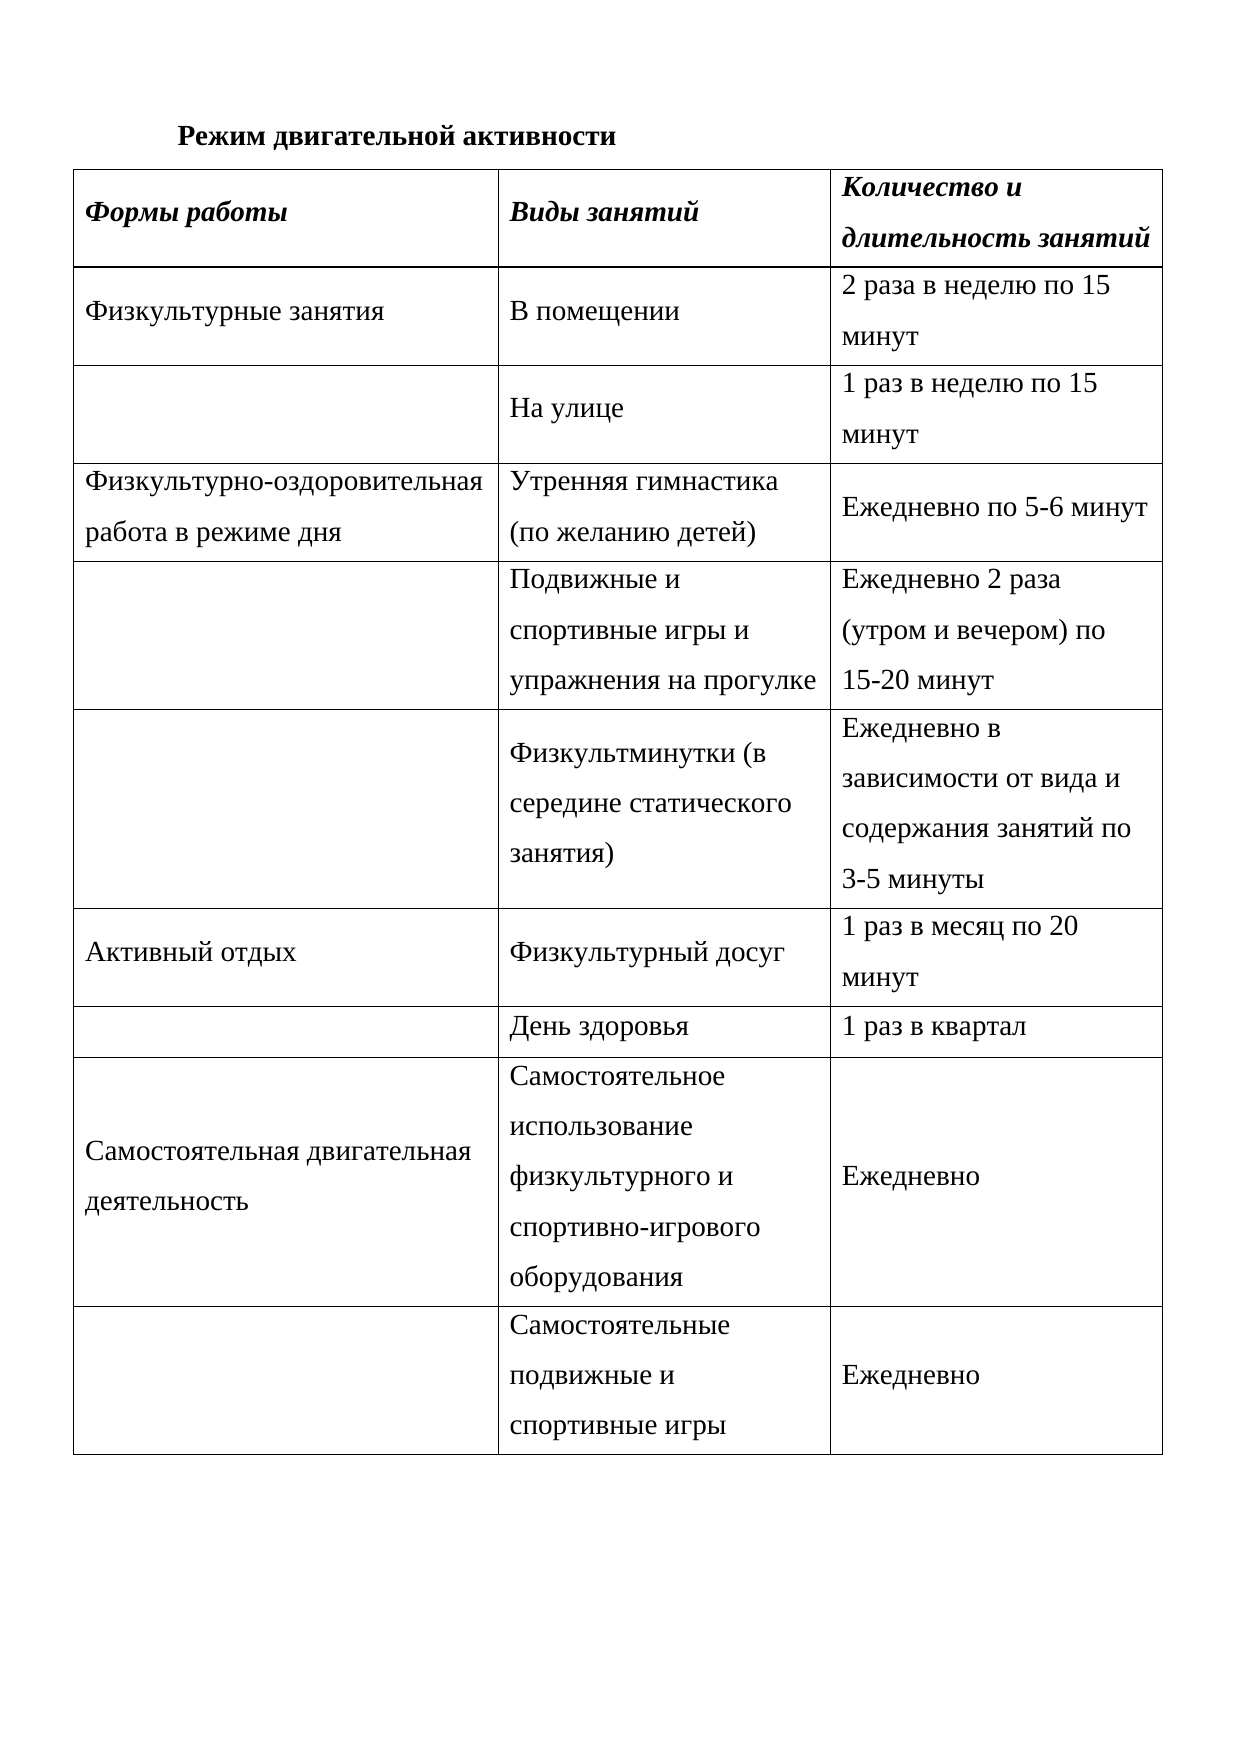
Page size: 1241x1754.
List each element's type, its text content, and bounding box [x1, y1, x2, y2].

table_cell [74, 1007, 498, 1057]
table_cell [74, 1307, 498, 1454]
table_header Количество и длительность занятий [831, 170, 1162, 266]
table_cell Ежедневно [831, 1058, 1162, 1306]
table_cell День здоровья [499, 1007, 830, 1057]
table_cell 1 раз в квартал [831, 1007, 1162, 1057]
table_cell [74, 366, 498, 462]
table_cell Самостоятельное использование физкультурного и спортивно-игрового оборудования [499, 1058, 830, 1306]
table_cell Физкультурный досуг [499, 909, 830, 1006]
table_cell 2 раза в неделю по 15 минут [831, 268, 1162, 364]
table_cell [74, 710, 498, 907]
table_header Виды занятий [499, 170, 830, 266]
table_cell Ежедневно в зависимости от вида и содержания занятий по 3-5 минуты [831, 710, 1162, 907]
table_cell В помещении [499, 268, 830, 364]
table_cell Физкультурные занятия [74, 268, 498, 364]
table_cell Ежедневно [831, 1307, 1162, 1454]
table_cell Ежедневно 2 раза (утром и вечером) по 15-20 минут [831, 562, 1162, 709]
table_cell Самостоятельные подвижные и спортивные игры [499, 1307, 830, 1454]
table_cell Физкультурно-оздоровительная работа в режиме дня [74, 464, 498, 561]
table_cell На улице [499, 366, 830, 462]
table_cell 1 раз в месяц по 20 минут [831, 909, 1162, 1006]
table_cell [74, 562, 498, 709]
table_cell Физкультминутки (в середине статического занятия) [499, 710, 830, 907]
table_cell Утренняя гимнастика (по желанию детей) [499, 464, 830, 561]
table_cell Самостоятельная двигательная деятельность [74, 1058, 498, 1306]
table_cell 1 раз в неделю по 15 минут [831, 366, 1162, 462]
table_header Формы работы [74, 170, 498, 266]
table_cell Активный отдых [74, 909, 498, 1006]
text Режим двигательной активности [177, 118, 1152, 152]
table_cell Подвижные и спортивные игры и упражнения на прогулке [499, 562, 830, 709]
table_cell Ежедневно по 5-6 минут [831, 464, 1162, 561]
